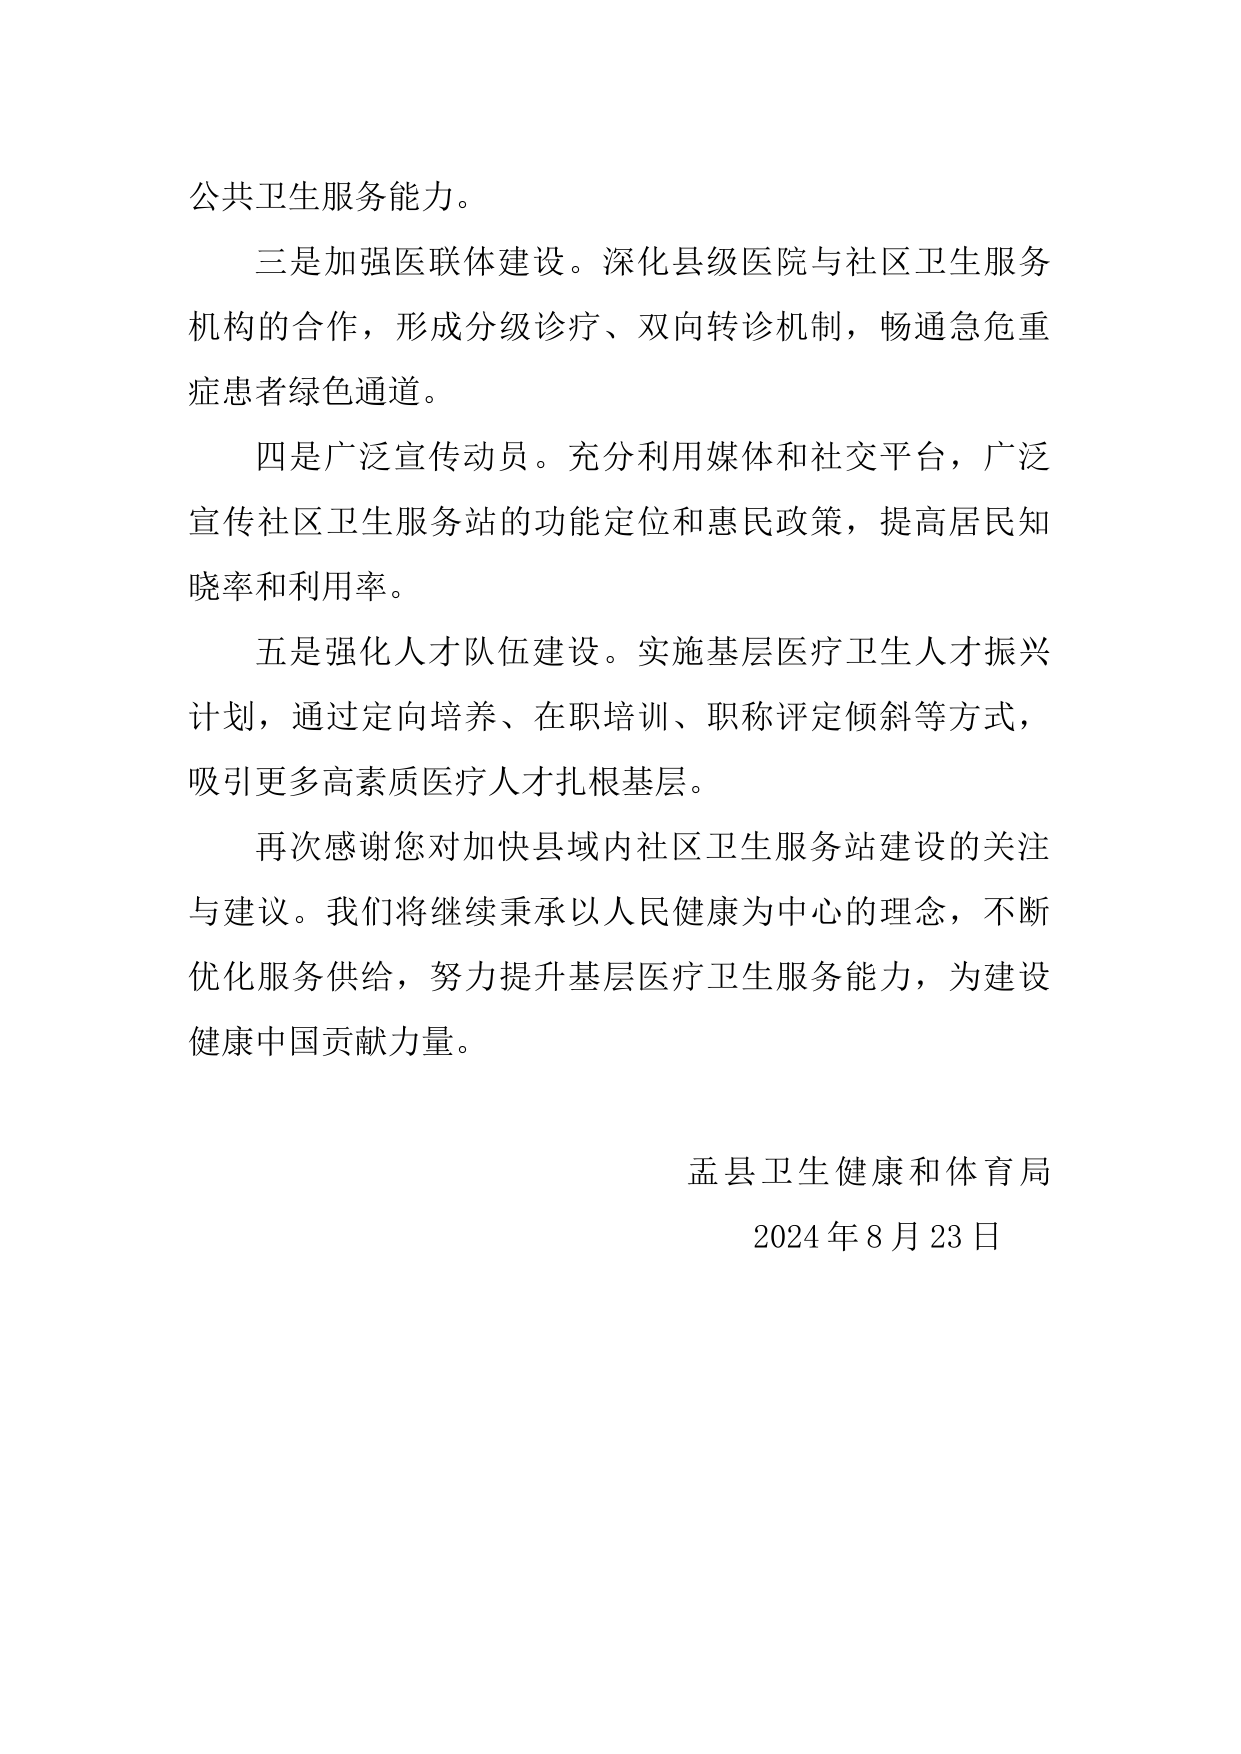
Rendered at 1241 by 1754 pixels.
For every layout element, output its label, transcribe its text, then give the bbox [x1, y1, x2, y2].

text 再次感谢您对加快县域内社区卫生服务站建设的关注与建议。我们将继续秉承以人民健康为中心的理念，不断优化服务供给，努力提升基层医疗卫生服务能力，为建设健康中国贡献力量。 [187, 812, 1053, 1072]
text 五是强化人才队伍建设。实施基层医疗卫生人才振兴计划，通过定向培养、在职培训、职称评定倾斜等方式，吸引更多高素质医疗人才扎根基层。 [187, 617, 1053, 812]
text 盂县卫生健康和体育局 2024年8月23日 [686, 1137, 1053, 1267]
text 三是加强医联体建设。深化县级医院与社区卫生服务机构的合作，形成分级诊疗、双向转诊机制，畅通急危重症患者绿色通道。 [187, 227, 1053, 422]
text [187, 162, 1053, 227]
text 四是广泛宣传动员。充分利用媒体和社交平台，广泛宣传社区卫生服务站的功能定位和惠民政策，提高居民知晓率和利用率。 [187, 422, 1053, 617]
